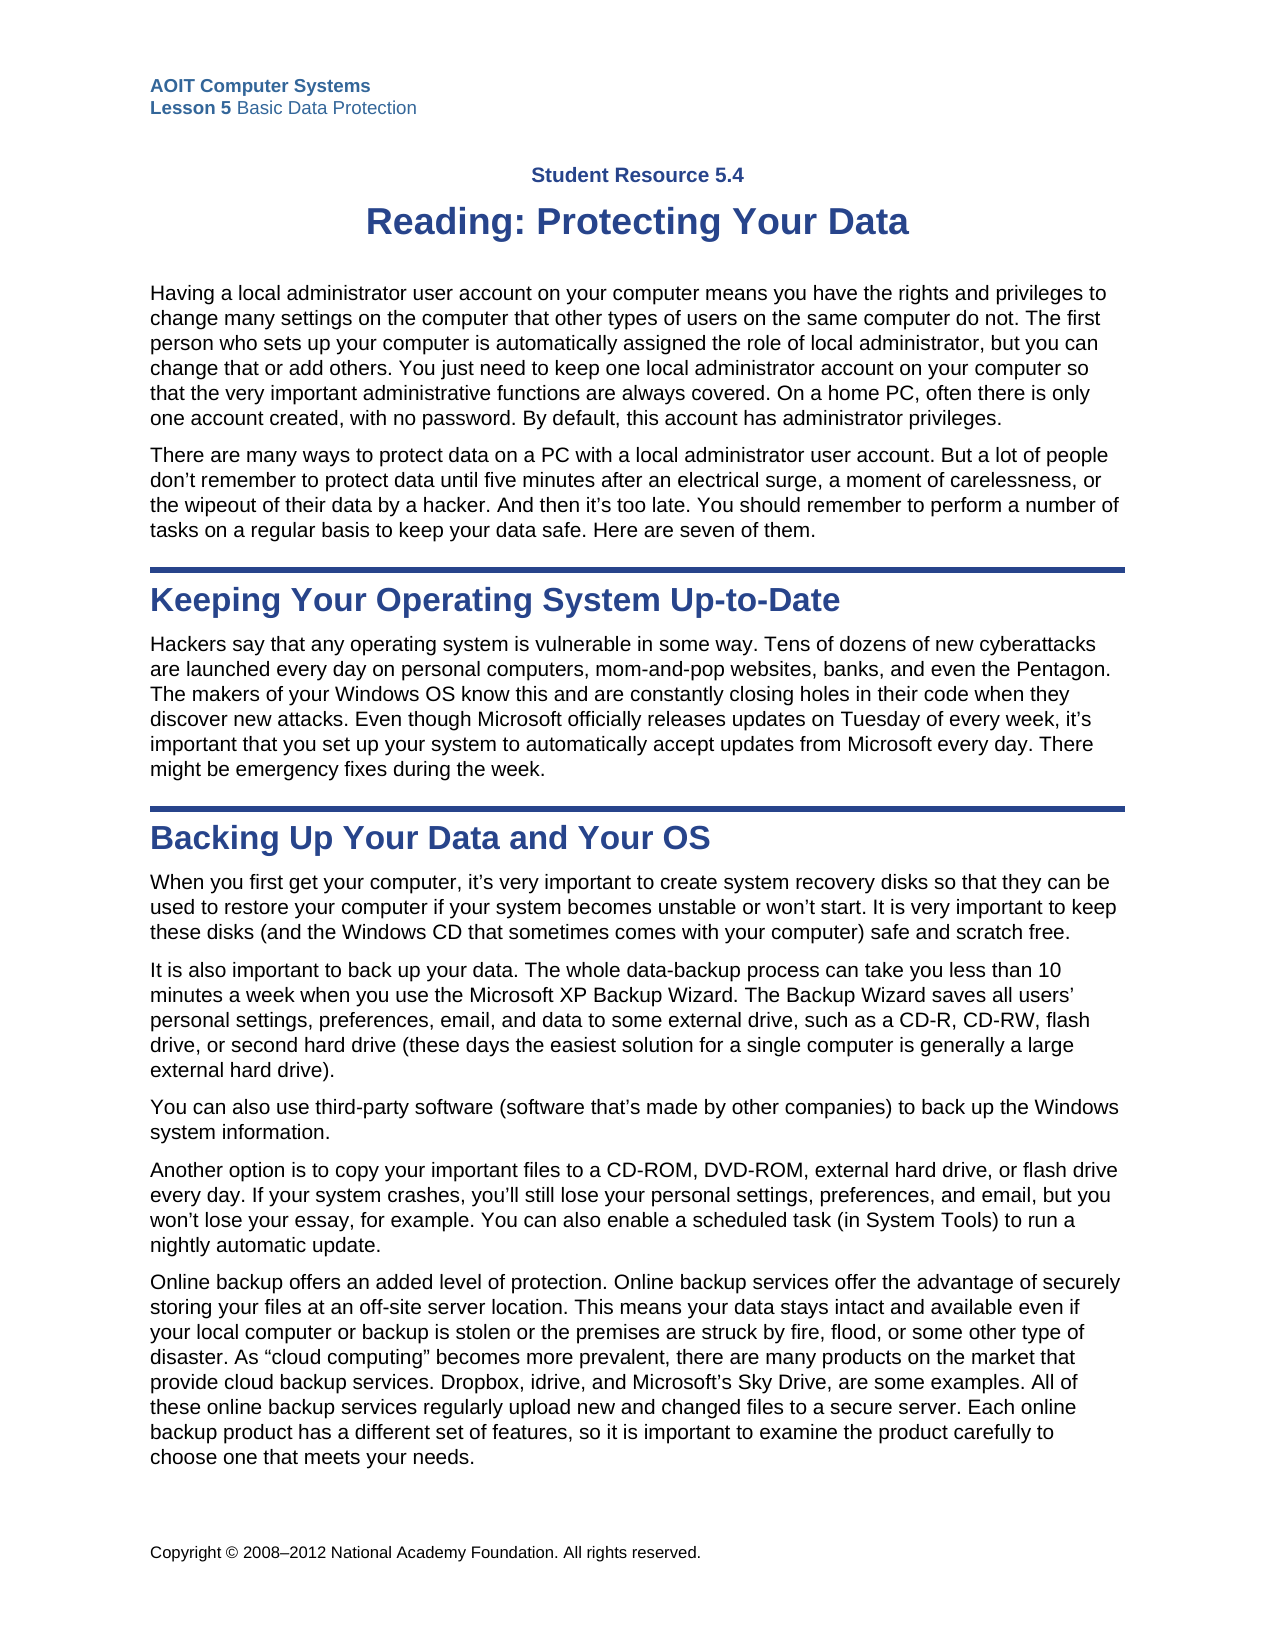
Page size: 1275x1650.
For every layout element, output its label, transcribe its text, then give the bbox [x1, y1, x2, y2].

text Keeping Your Operating System Up-to-Date [150, 573, 1125, 618]
text It is also important to back up your data. The whole data-backup process can take you less than 10 minutes a week when you use the Microsoft XP Backup Wizard. The Backup Wizard saves all users’ personal settings, preferences, email, and data to some external drive, such as a CD-R, CD-RW, flash drive, or second hard drive (these days the easiest solution for a single computer is generally a large external hard drive). [150, 956, 1125, 1081]
title Reading: Protecting Your Data [150, 199, 1125, 242]
text There are many ways to protect data on a PC with a local administrator user account. But a lot of people don’t remember to protect data until five minutes after an electrical surge, a moment of carelessness, or the wipeout of their data by a hacker. And then it’s too late. You should remember to perform a number of tasks on a regular basis to keep your data safe. Here are seven of them. [150, 442, 1125, 542]
text Another option is to copy your important files to a CD-ROM, DVD-ROM, external hard drive, or flash drive every day. If your system crashes, you’ll still lose your personal settings, preferences, and email, but you won’t lose your essay, for example. You can also enable a scheduled task (in System Tools) to run a nightly automatic update. [150, 1156, 1125, 1256]
text Student Resource 5.4 [150, 162, 1125, 186]
text When you first get your computer, it’s very important to create system recovery disks so that they can be used to restore your computer if your system becomes unstable or won’t start. It is very important to keep these disks (and the Windows CD that sometimes comes with your computer) safe and scratch free. [150, 869, 1125, 944]
text Online backup offers an added level of protection. Online backup services offer the advantage of securely storing your files at an off-site server location. This means your data stays intact and available even if your local computer or backup is stolen or the premises are struck by fire, flood, or some other type of disaster. As “cloud computing” becomes more prevalent, there are many products on the market that provide cloud backup services. Dropbox, idrive, and Microsoft’s Sky Drive, are some examples. All of these online backup services regularly upload new and changed files to a secure server. Each online backup product has a different set of features, so it is important to examine the product carefully to choose one that meets your needs. [150, 1269, 1125, 1469]
text Hackers say that any operating system is vulnerable in some way. Tens of dozens of new cyberattacks are launched every day on personal computers, mom-and-pop websites, banks, and even the Pentagon. The makers of your Windows OS know this and are constantly closing holes in their code when they discover new attacks. Even though Microsoft officially releases updates on Tuesday of every week, it’s important that you set up your system to automatically accept updates from Microsoft every day. There might be emergency fixes during the week. [150, 631, 1125, 781]
text You can also use third-party software (software that’s made by other companies) to back up the Windows system information. [150, 1094, 1125, 1144]
text Backing Up Your Data and Your OS [150, 812, 1125, 856]
text Having a local administrator user account on your computer means you have the rights and privileges to change many settings on the computer that other types of users on the same computer do not. The first person who sets up your computer is automatically assigned the role of local administrator, but you can change that or add others. You just need to keep one local administrator account on your computer so that the very important administrative functions are always covered. On a home PC, often there is only one account created, with no password. By default, this account has administrator privileges. [150, 279, 1125, 429]
